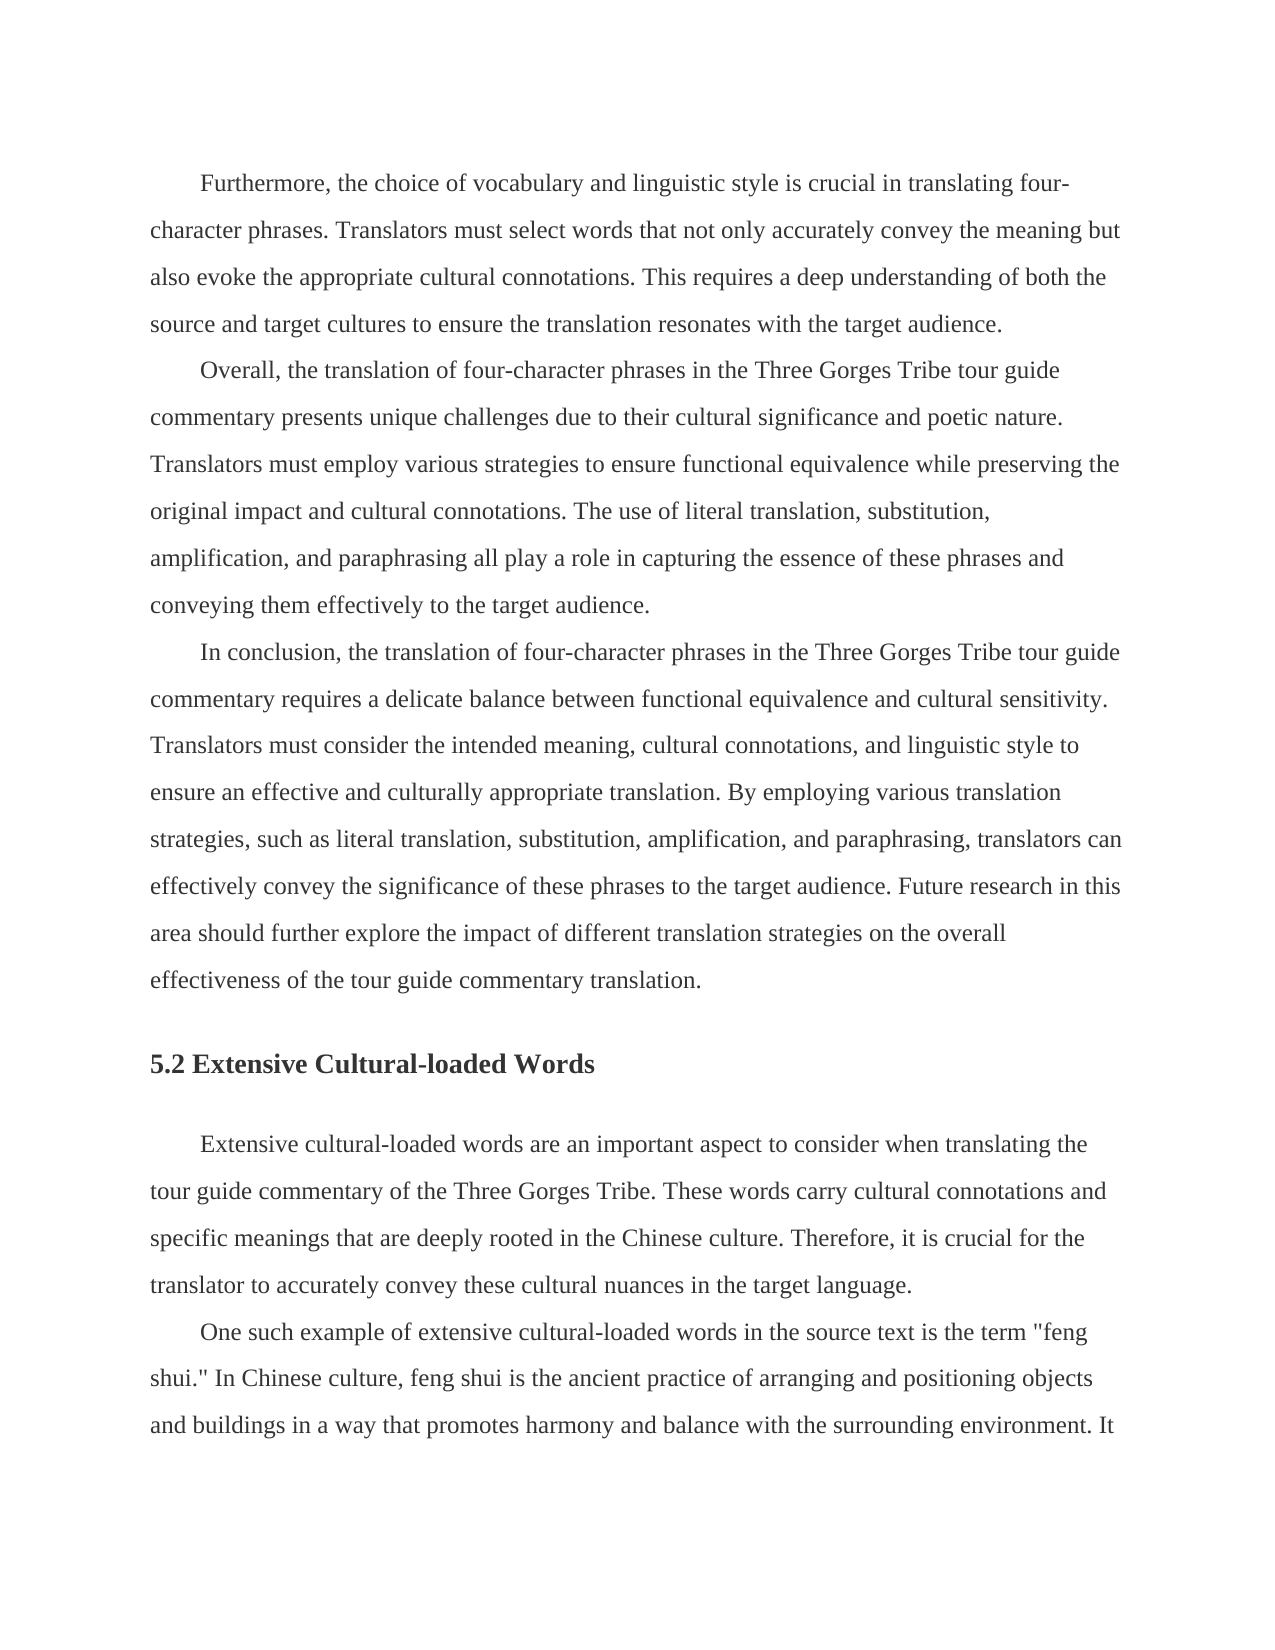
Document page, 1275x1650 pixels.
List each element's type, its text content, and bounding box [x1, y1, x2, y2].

text Extensive cultural-loaded words are an important aspect to consider when translating the tour guide commentary of the Three Gorges Tribe. These words carry cultural connotations and specific meanings that are deeply rooted in the Chinese culture. Therefore, it is crucial for the translator to accurately convey these cultural nuances in the target language. [150, 1111, 1125, 1298]
subtitle 5.2 Extensive Cultural-loaded Words [150, 1025, 1125, 1080]
text Overall, the translation of four-character phrases in the Three Gorges Tribe tour guide commentary presents unique challenges due to their cultural significance and poetic nature. Translators must employ various strategies to ensure functional equivalence while preserving the original impact and cultural connotations. The use of literal translation, substitution, amplification, and paraphrasing all play a role in capturing the essence of these phrases and conveying them effectively to the target audience. [150, 337, 1125, 619]
text Furthermore, the choice of vocabulary and linguistic style is crucial in translating four-character phrases. Translators must select words that not only accurately convey the meaning but also evoke the appropriate cultural connotations. This requires a deep understanding of both the source and target cultures to ensure the translation resonates with the target audience. [150, 150, 1125, 337]
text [150, 1298, 1125, 1439]
text In conclusion, the translation of four-character phrases in the Three Gorges Tribe tour guide commentary requires a delicate balance between functional equivalence and cultural sensitivity. Translators must consider the intended meaning, cultural connotations, and linguistic style to ensure an effective and culturally appropriate translation. By employing various translation strategies, such as literal translation, substitution, amplification, and paraphrasing, translators can effectively convey the significance of these phrases to the target audience. Future research in this area should further explore the impact of different translation strategies on the overall effectiveness of the tour guide commentary translation. [150, 619, 1125, 994]
